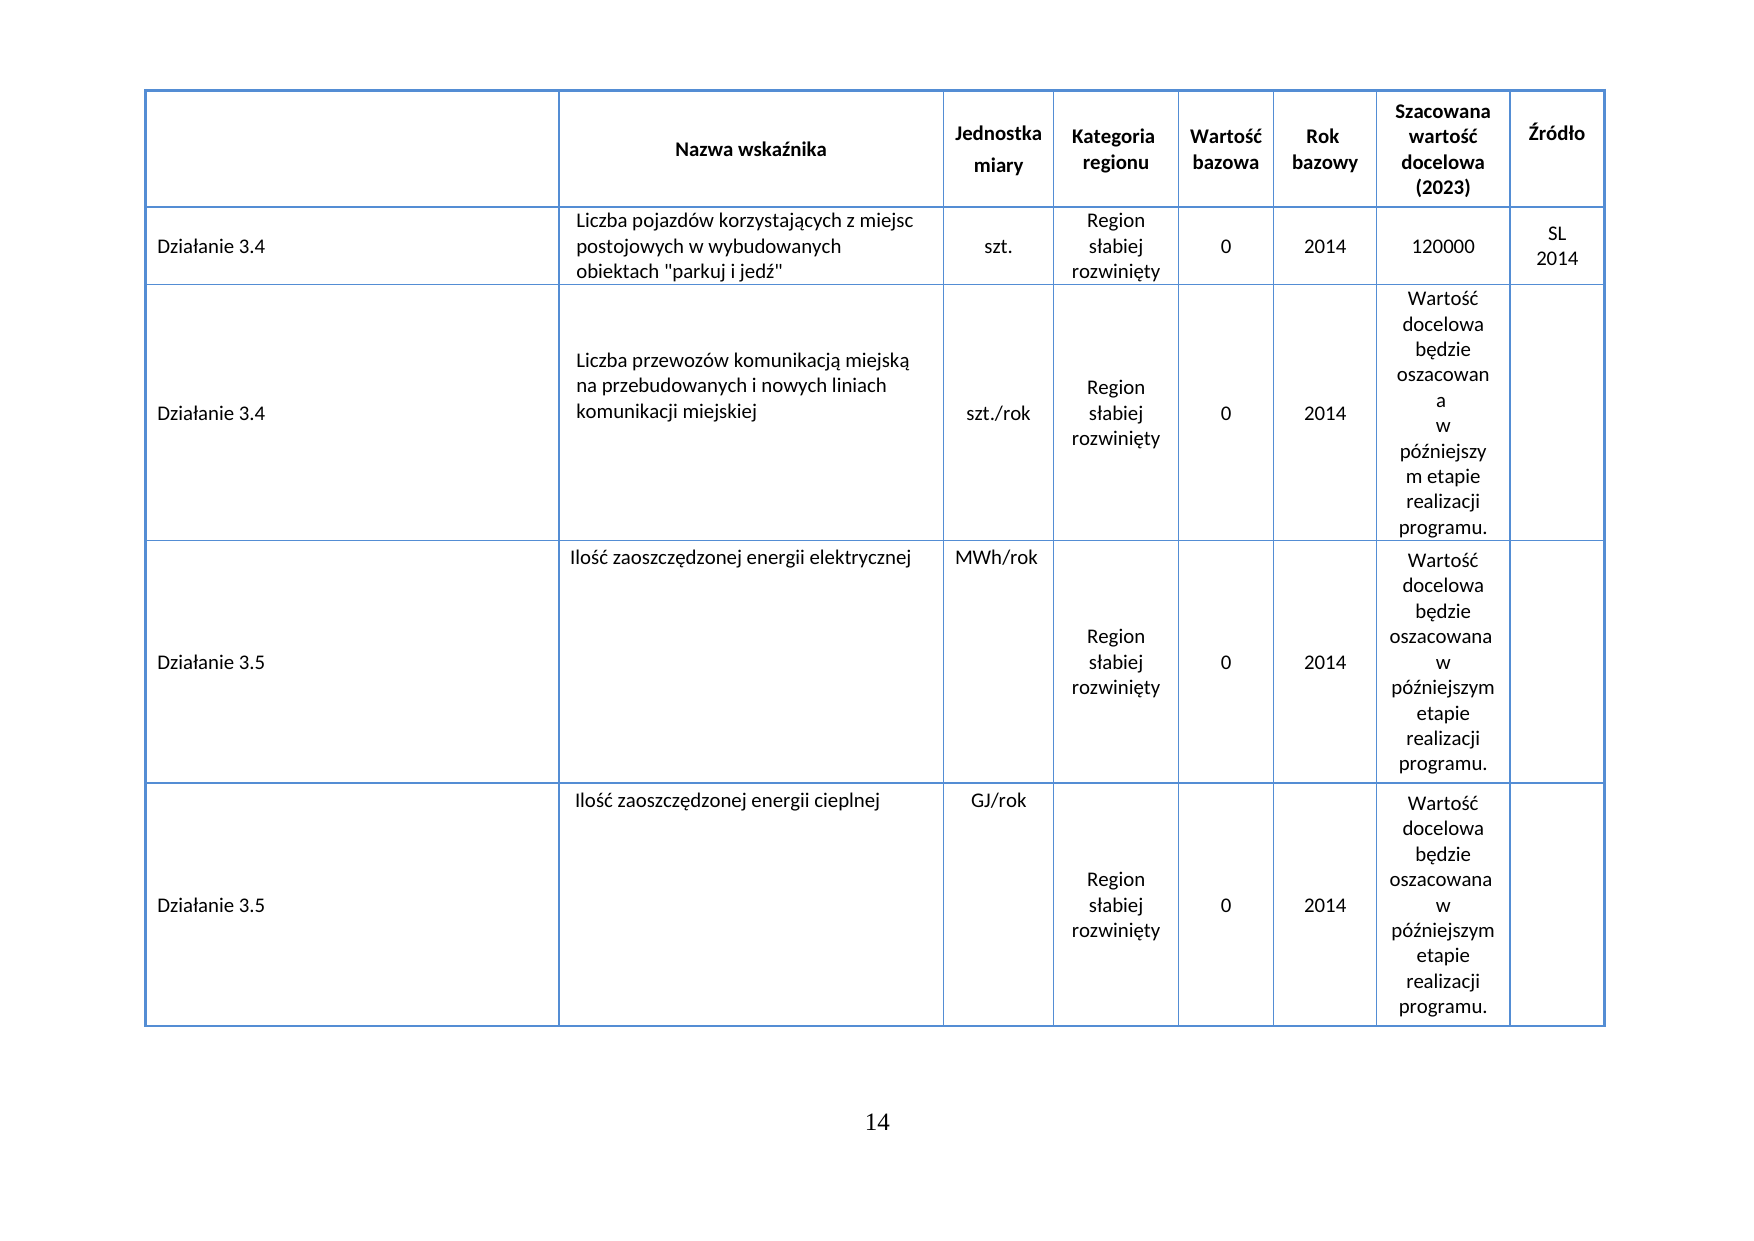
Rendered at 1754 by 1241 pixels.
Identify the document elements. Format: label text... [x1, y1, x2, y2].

table_cell Wartość docelowa będzie oszacowana w późniejszym etapie realizacji programu. [1377, 285, 1509, 539]
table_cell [1377, 784, 1509, 1025]
table_cell Region słabiej rozwinięty [1054, 208, 1178, 284]
table_header Wartość bazowa [1179, 92, 1273, 206]
table_cell MWh/rok [944, 541, 1053, 782]
table_header Szacowana wartość docelowa (2023) [1377, 92, 1509, 206]
table_header [147, 92, 558, 206]
table_header Rok bazowy [1274, 92, 1376, 206]
table_cell szt./rok [944, 285, 1053, 539]
table_cell Region słabiej rozwinięty [1054, 285, 1178, 539]
table_cell Region słabiej rozwinięty [1054, 784, 1178, 1025]
table_cell [1511, 541, 1603, 782]
table_cell Działanie 3.5 [147, 784, 558, 1025]
table_header Nazwa wskaźnika [560, 92, 943, 206]
table_cell Liczba pojazdów korzystających z miejsc postojowych w wybudowanych obiektach "parkuj i jedź" [560, 208, 943, 284]
table_cell 2014 [1274, 541, 1376, 782]
table_header Jednostka miary [944, 92, 1053, 206]
table_cell Działanie 3.4 [147, 208, 558, 284]
table_cell GJ/rok [944, 784, 1053, 1025]
table_header Kategoria regionu [1054, 92, 1178, 206]
table_cell Region słabiej rozwinięty [1054, 541, 1178, 782]
table_cell Ilość zaoszczędzonej energii elektrycznej [560, 541, 943, 782]
table_cell Ilość zaoszczędzonej energii cieplnej [560, 784, 943, 1025]
table_cell Działanie 3.5 [147, 541, 558, 782]
table_cell Działanie 3.4 [147, 285, 558, 539]
table_cell szt. [944, 208, 1053, 284]
table_cell [1511, 285, 1603, 539]
table_cell 2014 [1274, 784, 1376, 1025]
table_cell 0 [1179, 784, 1273, 1025]
table_cell 0 [1179, 208, 1273, 284]
table_cell 2014 [1274, 285, 1376, 539]
table_cell [1511, 784, 1603, 1025]
table_cell 0 [1179, 541, 1273, 782]
table_cell 120000 [1377, 208, 1509, 284]
table_cell 0 [1179, 285, 1273, 539]
table_cell SL 2014 [1511, 208, 1603, 284]
table_cell Wartość docelowa będzie oszacowana w późniejszym etapie realizacji programu. [1377, 541, 1509, 782]
table_cell 2014 [1274, 208, 1376, 284]
table_cell Liczba przewozów komunikacją miejską na przebudowanych i nowych liniach komunikacji miejskiej [560, 285, 943, 539]
table_header Źródło [1511, 92, 1603, 206]
